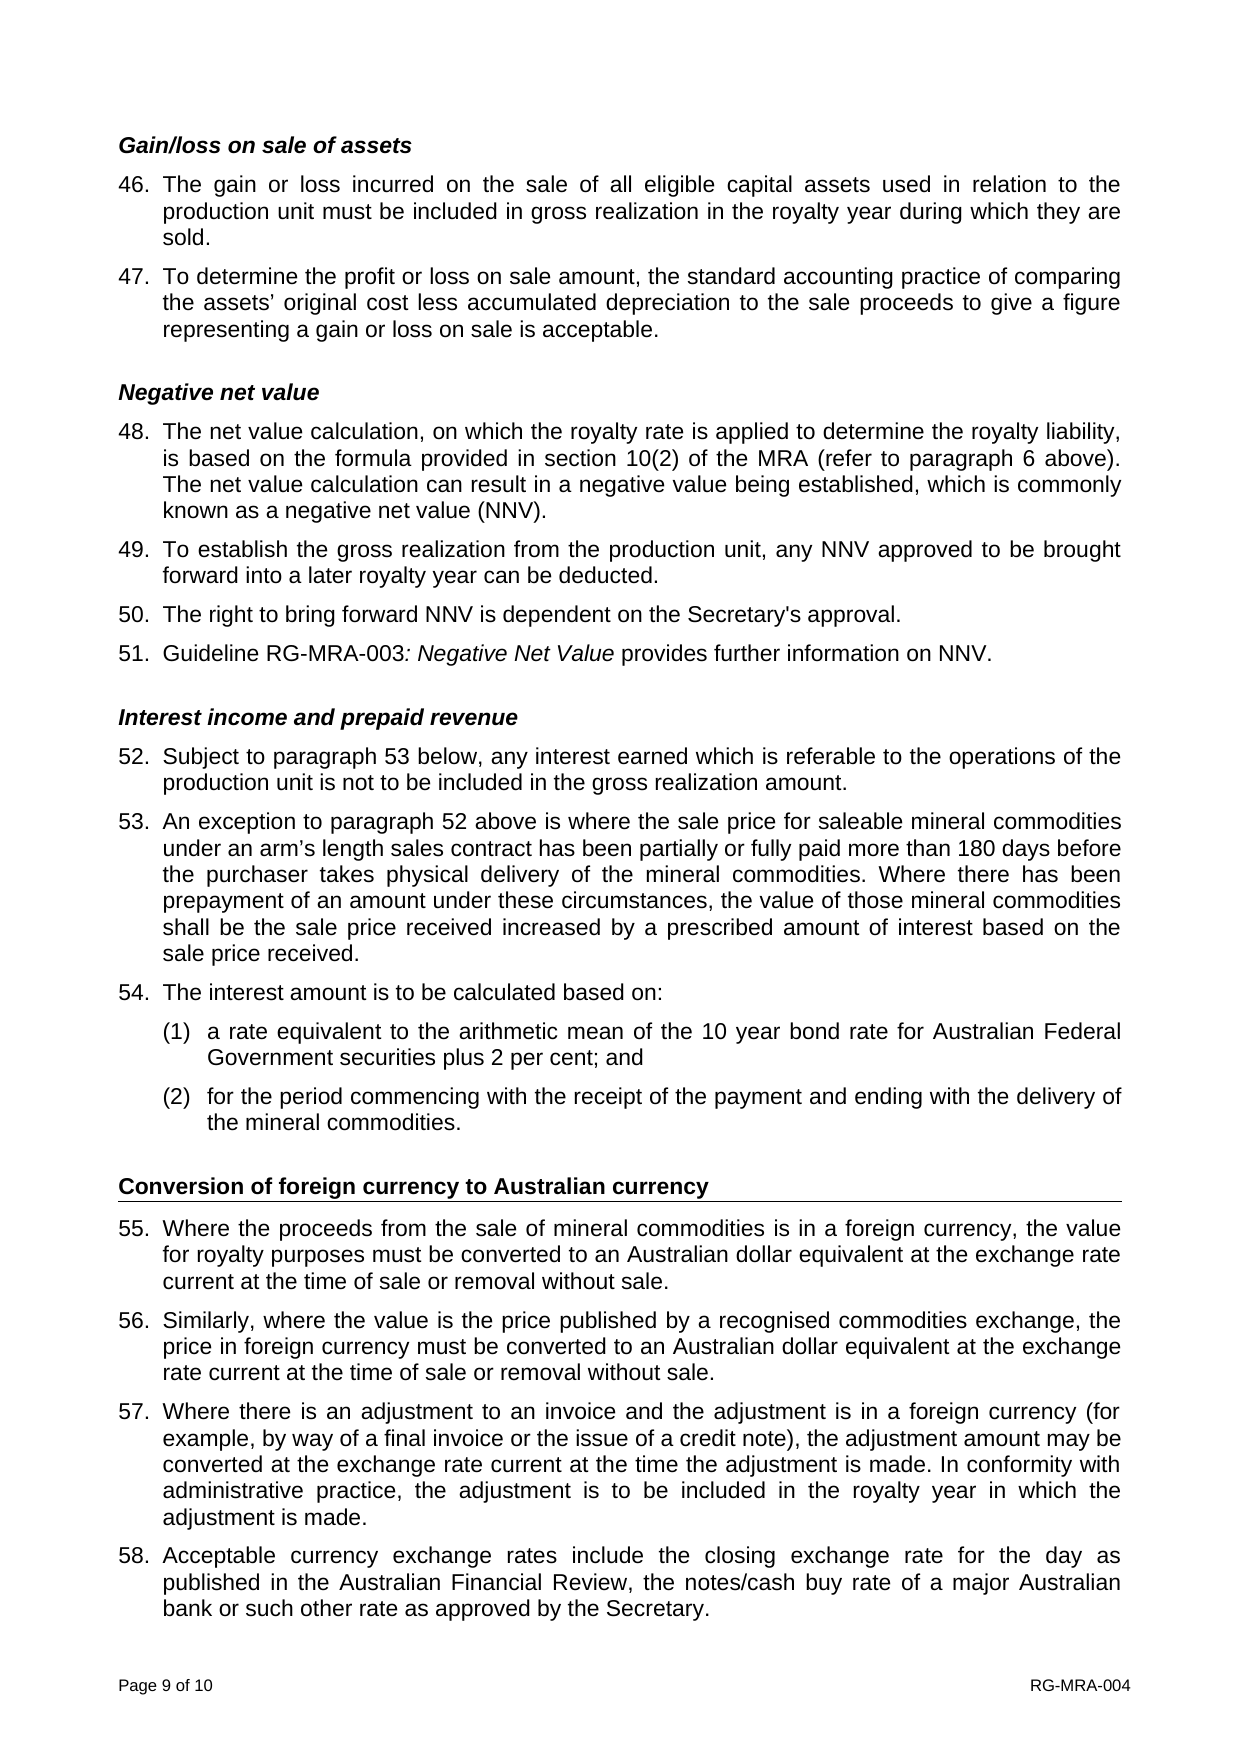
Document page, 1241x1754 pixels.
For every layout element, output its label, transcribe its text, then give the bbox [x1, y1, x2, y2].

text The interest amount is to be calculated based on: [118, 979, 1122, 1005]
list for the period commencing with the receipt of the payment and ending with the delivery of the mineral commodities. [162, 1083, 1122, 1136]
subtitle Negative net value [118, 379, 1122, 406]
subtitle Interest income and prepaid revenue [118, 704, 1122, 730]
text To establish the gross realization from the production unit, any NNV approved to be brought forward into a later royalty year can be deducted. [118, 536, 1122, 589]
text Subject to paragraph 53 below, any interest earned which is referable to the operations of the production unit is not to be included in the gross realization amount. [118, 743, 1122, 796]
text To determine the profit or loss on sale amount, the standard accounting practice of comparing the assets’ original cost less accumulated depreciation to the sale proceeds to give a figure representing a gain or loss on sale is acceptable. [118, 263, 1122, 342]
subtitle Conversion of foreign currency to Australian currency [118, 1173, 1122, 1201]
text Similarly, where the value is the price published by a recognised commodities exchange, the price in foreign currency must be converted to an Australian dollar equivalent at the exchange rate current at the time of sale or removal without sale. [118, 1307, 1122, 1386]
text Acceptable currency exchange rates include the closing exchange rate for the day as published in the Australian Financial Review, the notes/cash buy rate of a major Australian bank or such other rate as approved by the Secretary. [118, 1542, 1122, 1621]
subtitle Gain/loss on sale of assets [118, 132, 1122, 159]
text An exception to paragraph 52 above is where the sale price for saleable mineral commodities under an arm’s length sales contract has been partially or fully paid more than 180 days before the purchaser takes physical delivery of the mineral commodities. Where there has been prepayment of an amount under these circumstances, the value of those mineral commodities shall be the sale price received increased by a prescribed amount of interest based on the sale price received. [118, 808, 1122, 966]
text Guideline RG-MRA-003: Negative Net Value provides further information on NNV. [118, 640, 1122, 667]
text The gain or loss incurred on the sale of all eligible capital assets used in relation to the production unit must be included in gross realization in the royalty year during which they are sold. [118, 171, 1122, 250]
list a rate equivalent to the arithmetic mean of the 10 year bond rate for Australian Federal Government securities plus 2 per cent; and [162, 1018, 1122, 1070]
text Where there is an adjustment to an invoice and the adjustment is in a foreign currency (for example, by way of a final invoice or the issue of a credit note), the adjustment amount may be converted at the exchange rate current at the time the adjustment is made. In conformity with administrative practice, the adjustment is to be included in the royalty year in which the adjustment is made. [118, 1398, 1122, 1530]
text Where the proceeds from the sale of mineral commodities is in a foreign currency, the value for royalty purposes must be converted to an Australian dollar equivalent at the exchange rate current at the time of sale or removal without sale. [118, 1215, 1122, 1294]
text The net value calculation, on which the royalty rate is applied to determine the royalty liability, is based on the formula provided in section 10(2) of the MRA (refer to paragraph 6 above). The net value calculation can result in a negative value being established, which is commonly known as a negative net value (NNV). [118, 418, 1122, 524]
text The right to bring forward NNV is dependent on the Secretary's approval. [118, 601, 1122, 628]
